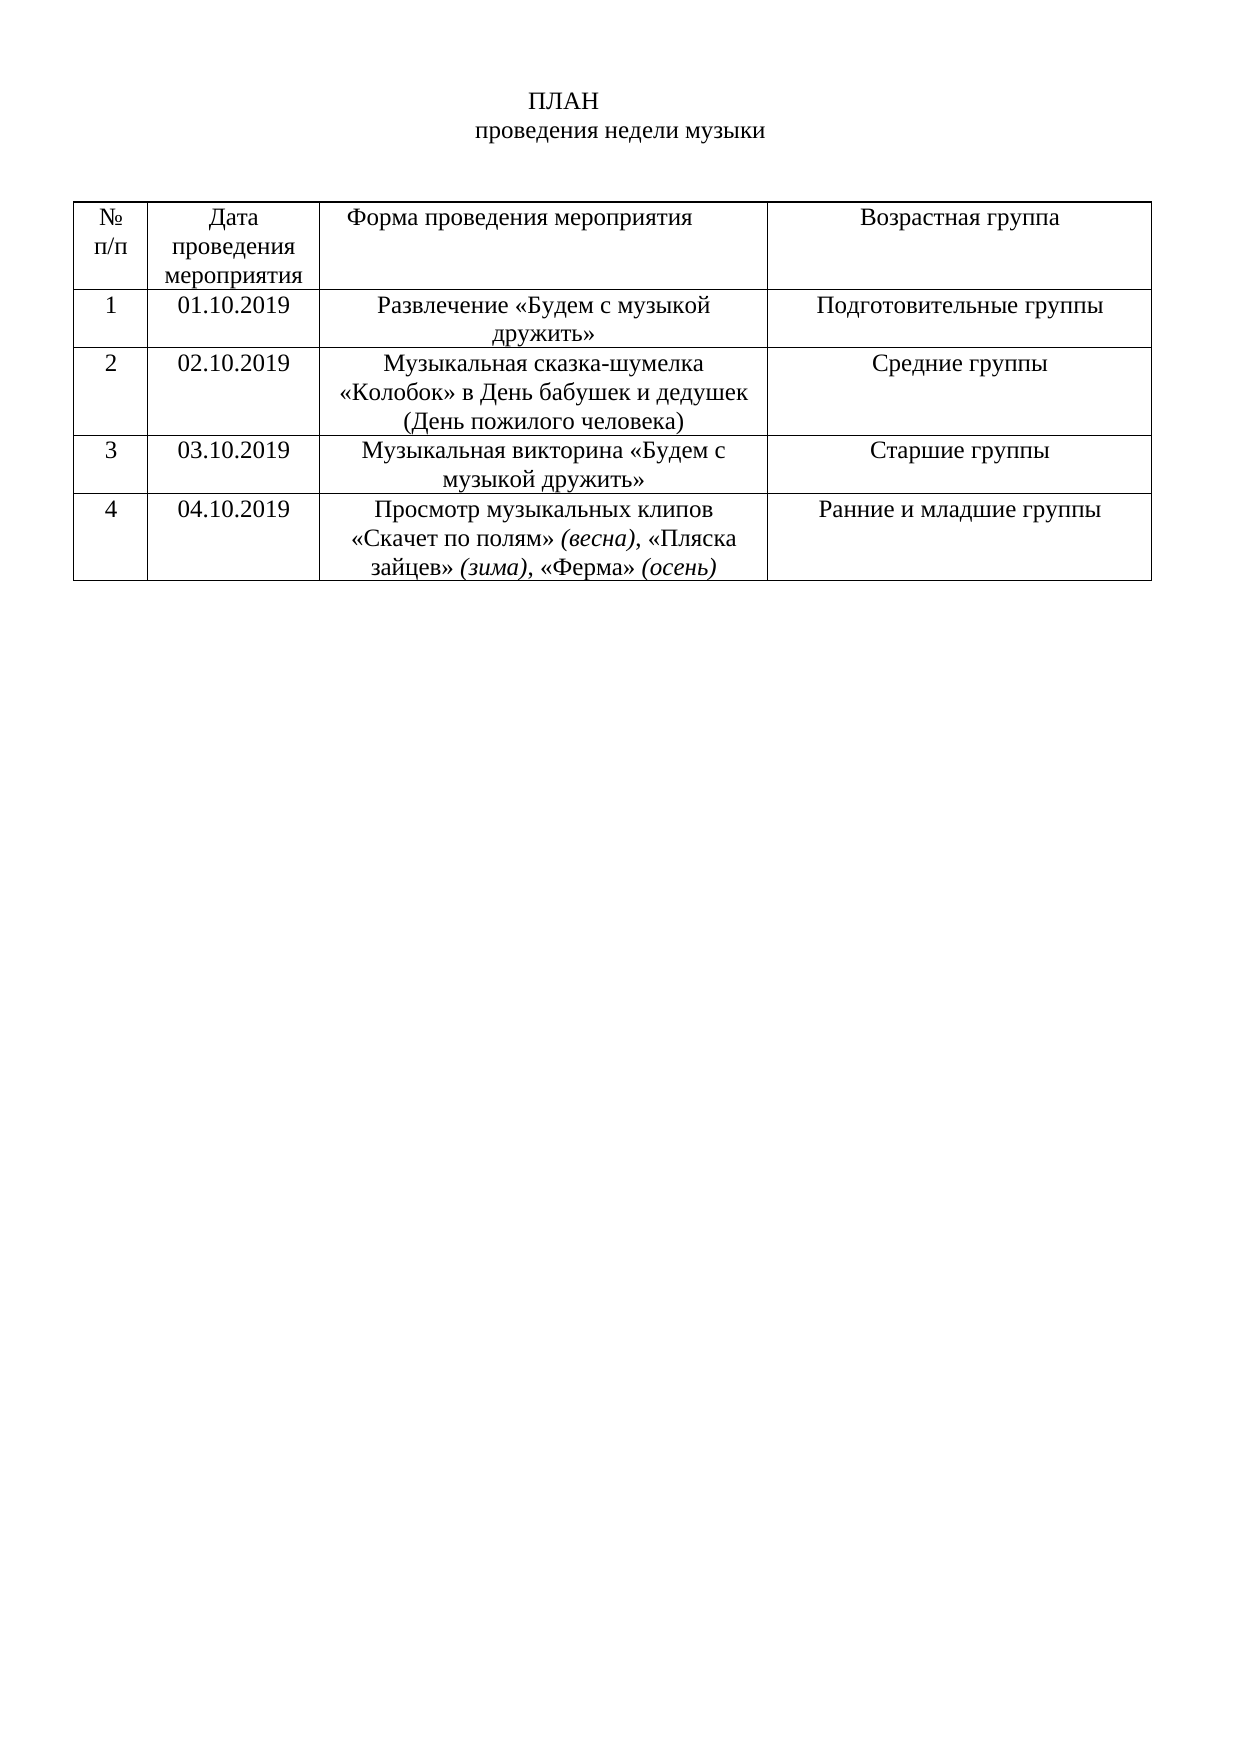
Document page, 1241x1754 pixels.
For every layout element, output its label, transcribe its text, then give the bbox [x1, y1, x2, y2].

table_cell Музыкальная викторина «Будем с музыкой дружить» [320, 436, 767, 493]
table_cell 04.10.2019 [148, 494, 319, 580]
table_cell Просмотр музыкальных клипов «Скачет по полям» (весна), «Пляска зайцев» (зима), «Ферма» (осень) [320, 494, 767, 580]
table_cell 2 [74, 348, 147, 434]
text проведения недели музыки [59, 115, 1181, 144]
text ПЛАН [59, 86, 1181, 115]
table_header Возрастная группа [768, 203, 1151, 289]
table_cell Музыкальная сказка-шумелка «Колобок» в День бабушек и дедушек (День пожилого человека) [320, 348, 767, 434]
table_cell 03.10.2019 [148, 436, 319, 493]
table_cell 1 [74, 290, 147, 347]
table_cell Старшие группы [768, 436, 1151, 493]
table_cell 01.10.2019 [148, 290, 319, 347]
table_cell Ранние и младшие группы [768, 494, 1151, 580]
table_header № п/п [74, 203, 147, 289]
table_cell 3 [74, 436, 147, 493]
table_header Дата проведения мероприятия [148, 203, 319, 289]
table_cell 02.10.2019 [148, 348, 319, 434]
table_cell Развлечение «Будем с музыкой дружить» [320, 290, 767, 347]
table_header Форма проведения мероприятия [320, 203, 767, 289]
table_cell Подготовительные группы [768, 290, 1151, 347]
table_cell Средние группы [768, 348, 1151, 434]
table_cell 4 [74, 494, 147, 580]
